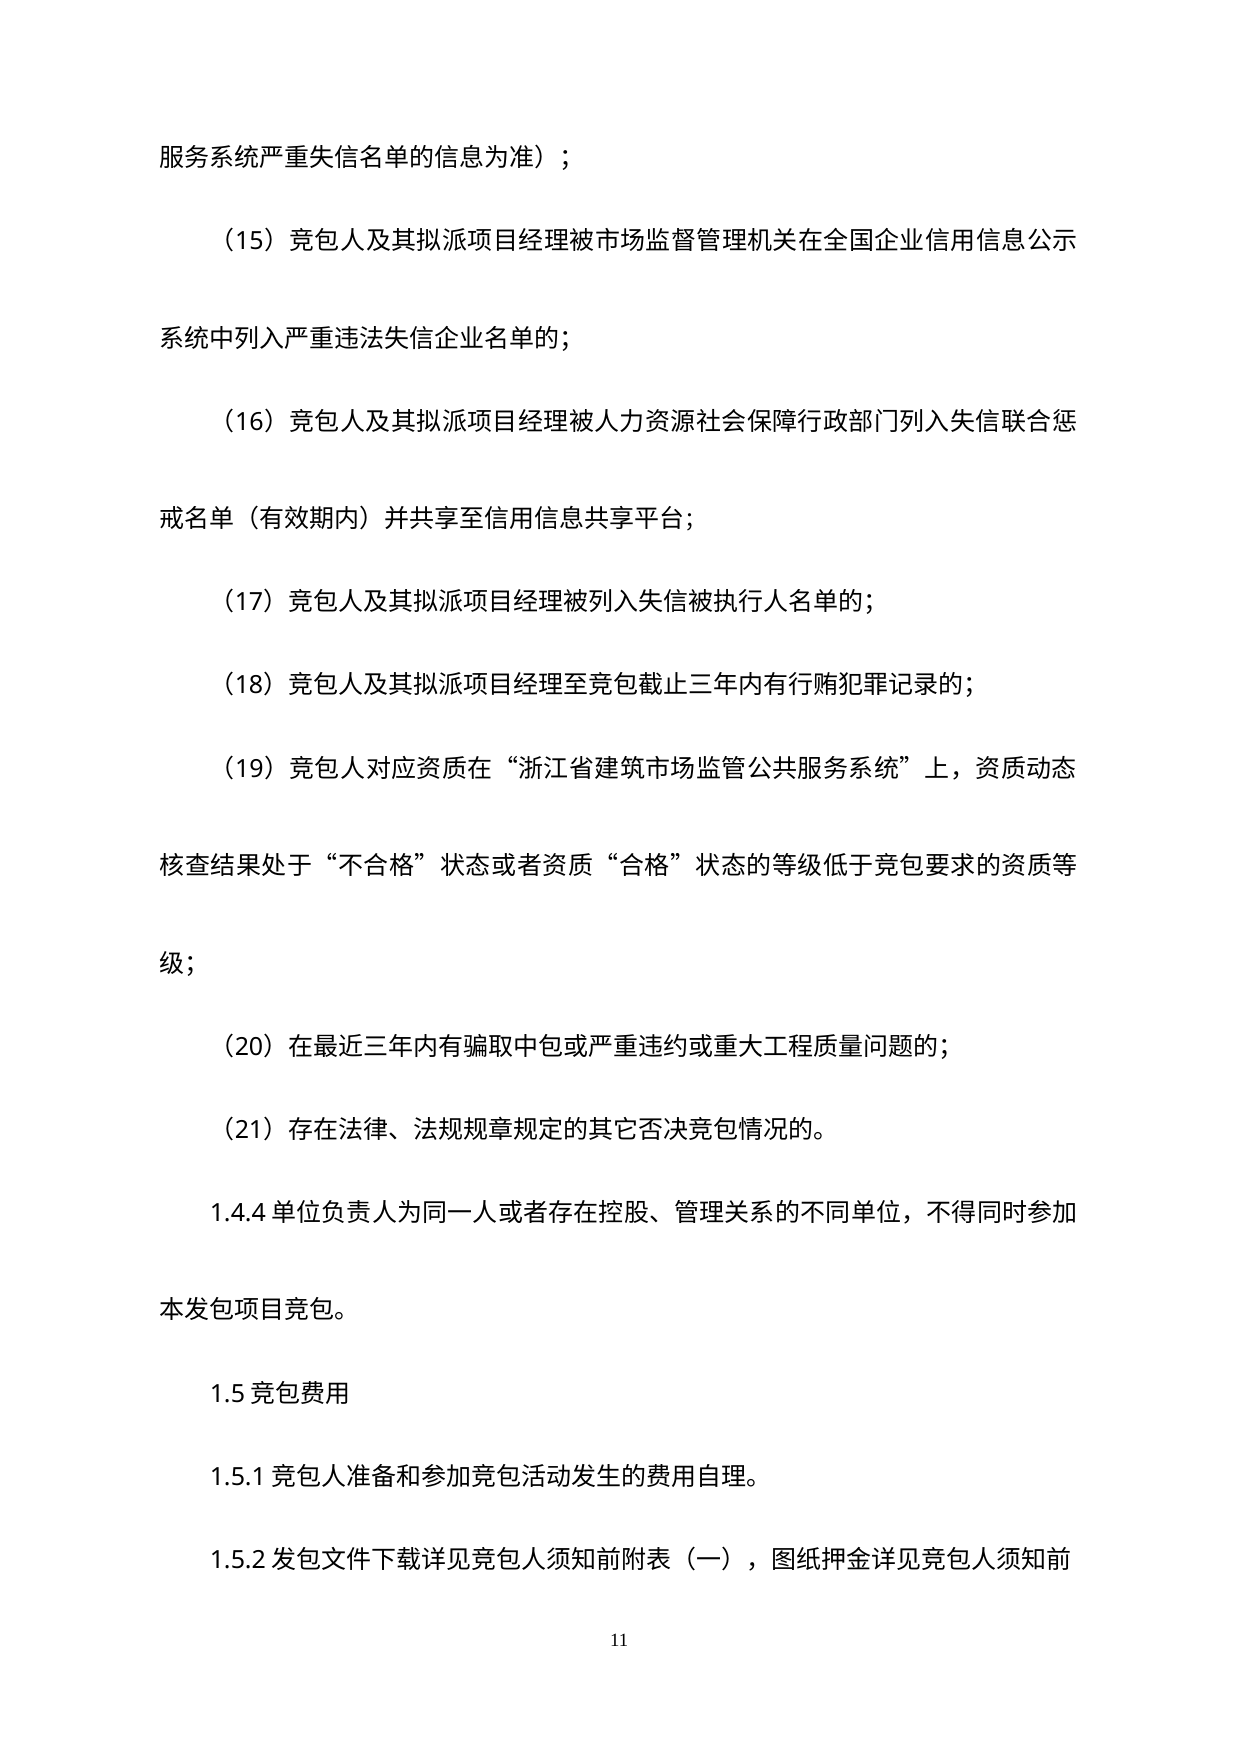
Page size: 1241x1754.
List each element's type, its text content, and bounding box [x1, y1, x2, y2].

text （21）存在法律、法规规章规定的其它否决竞包情况的。 [159, 1095, 1078, 1160]
text 1.5.1竞包人准备和参加竞包活动发生的费用自理。 [159, 1442, 1078, 1507]
text 1.4.4单位负责人为同一人或者存在控股、管理关系的不同单位，不得同时参加本发包项目竞包。 [159, 1178, 1078, 1341]
text （15）竞包人及其拟派项目经理被市场监督管理机关在全国企业信用信息公示系统中列入严重违法失信企业名单的； [159, 206, 1078, 369]
text （16）竞包人及其拟派项目经理被人力资源社会保障行政部门列入失信联合惩戒名单（有效期内）并共享至信用信息共享平台； [159, 387, 1078, 549]
text （19）竞包人对应资质在“浙江省建筑市场监管公共服务系统”上，资质动态核查结果处于“不合格”状态或者资质“合格”状态的等级低于竞包要求的资质等级； [159, 734, 1078, 994]
text （20）在最近三年内有骗取中包或严重违约或重大工程质量问题的； [159, 1012, 1078, 1077]
text （18）竞包人及其拟派项目经理至竞包截止三年内有行贿犯罪记录的； [159, 651, 1078, 716]
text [159, 123, 1078, 188]
text （17）竞包人及其拟派项目经理被列入失信被执行人名单的； [159, 567, 1078, 632]
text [159, 1525, 1078, 1590]
text 1.5竞包费用 [159, 1359, 1078, 1424]
